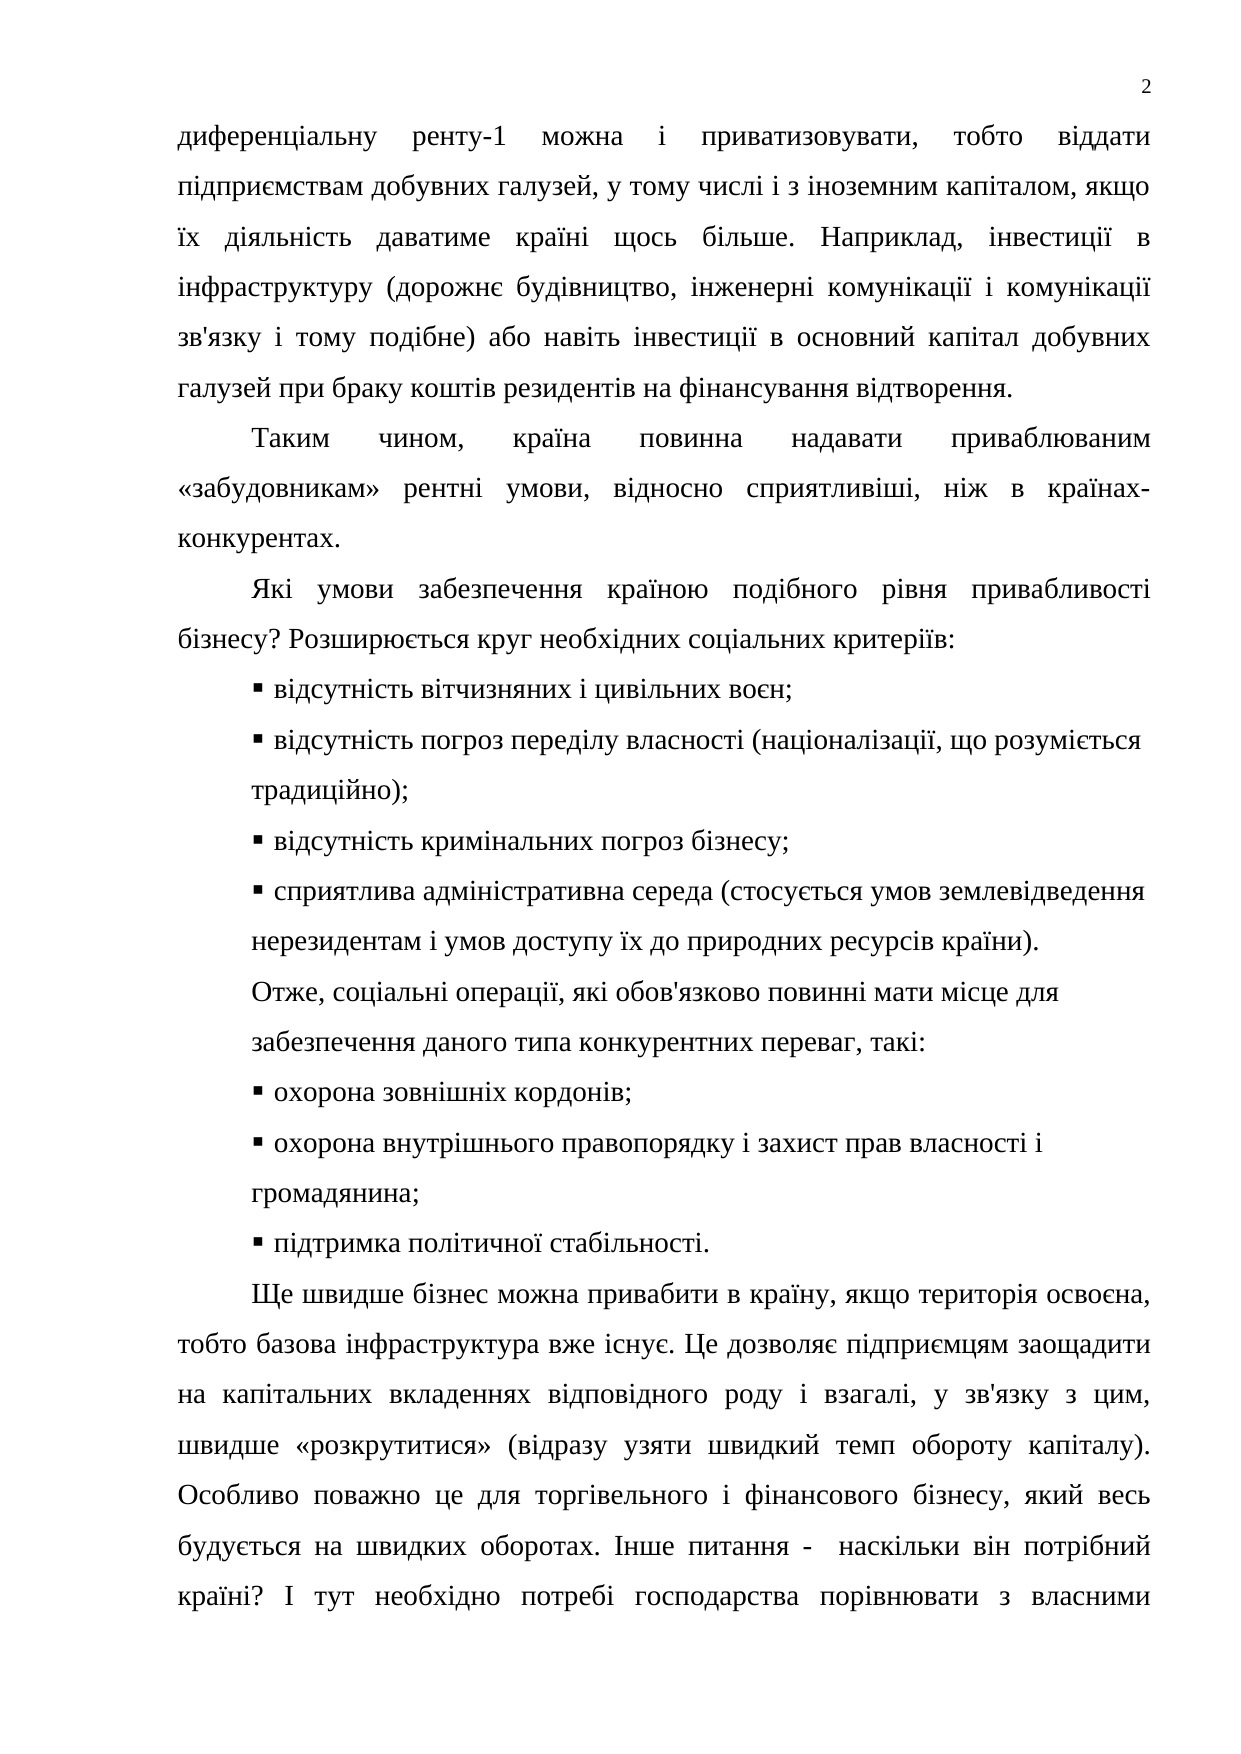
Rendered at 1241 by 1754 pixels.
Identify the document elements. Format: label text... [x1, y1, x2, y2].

list відсутність кримінальних погроз бізнесу; [177, 823, 1152, 856]
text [177, 1276, 1152, 1611]
list охорона внутрішнього правопорядку і захист прав власності і [177, 1125, 1152, 1158]
list охорона зовнішніх кордонів; [177, 1074, 1152, 1108]
list відсутність вітчизняних і цивільних воєн; [177, 672, 1152, 705]
text нерезидентам і умов доступу їх до природних ресурсів країни). [177, 923, 1152, 957]
list відсутність погроз переділу власності (націоналізації, що розуміється [177, 722, 1152, 756]
text громадянина; [177, 1175, 1152, 1209]
text забезпечення даного типа конкурентних переваг, такі: [177, 1024, 1152, 1058]
text Отже, соціальні операції, які обов'язково повинні мати місце для [177, 974, 1152, 1007]
text традиційно); [177, 772, 1152, 806]
text Таким чином, країна повинна надавати приваблюваним «забудовникам» рентні умови, відносно сприятливіші, ніж в країнах-конкурентах. [177, 420, 1152, 554]
list підтримка політичної стабільності. [177, 1226, 1152, 1259]
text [177, 118, 1152, 403]
text Які умови забезпечення країною подібного рівня привабливості бізнесу? Розширюється круг необхідних соціальних критеріїв: [177, 571, 1152, 655]
list сприятлива адміністративна середа (стосується умов землевідведення [177, 873, 1152, 907]
